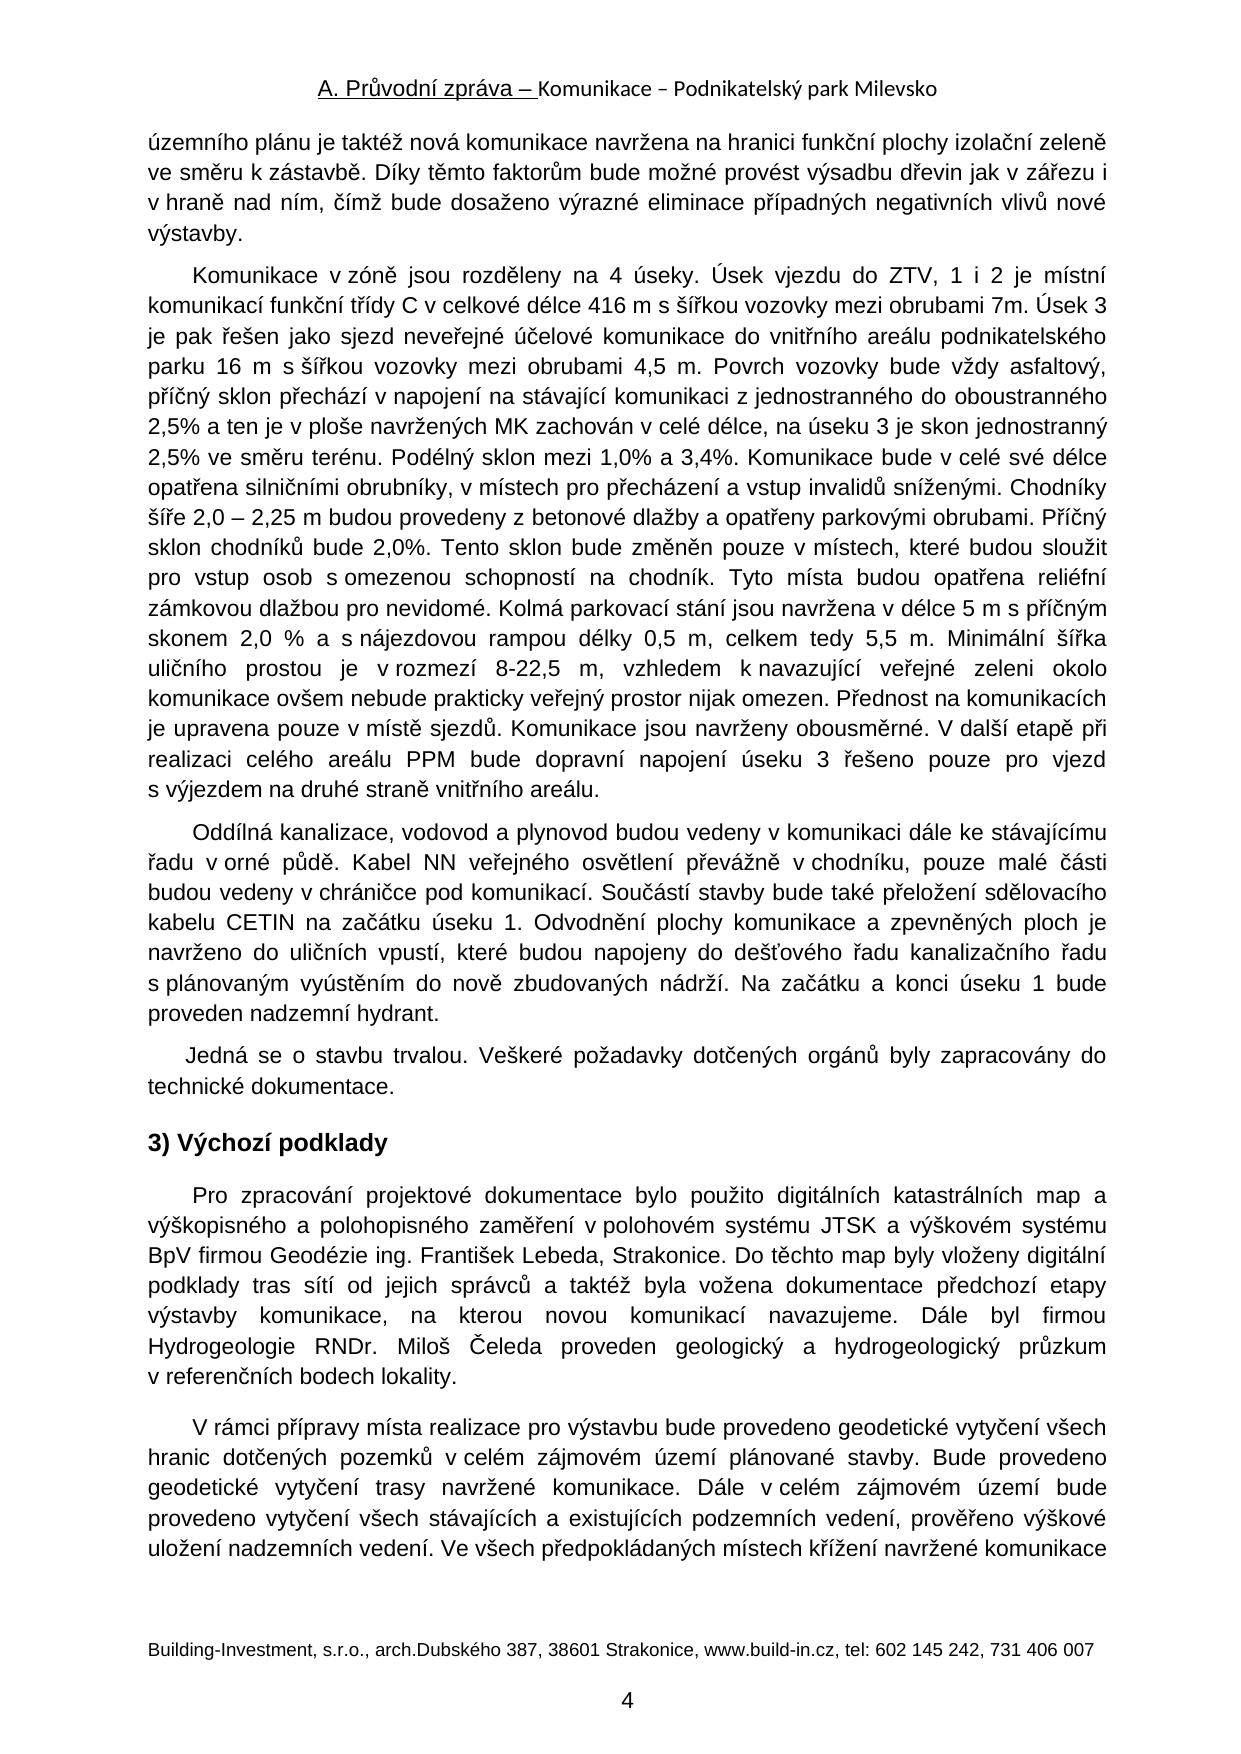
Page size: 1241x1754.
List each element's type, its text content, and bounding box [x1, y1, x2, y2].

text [148, 1414, 1107, 1561]
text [148, 129, 1107, 246]
text Pro zpracování projektové dokumentace bylo použito digitálních katastrálních map a výškopisného a polohopisného zaměření v polohovém systému JTSK a výškovém systému BpV firmou Geodézie ing. František Lebeda, Strakonice. Do těchto map byly vloženy digitální podklady tras sítí od jejich správců a taktéž byla vožena dokumentace předchozí etapy výstavby komunikace, na kterou novou komunikací navazujeme. Dále byl firmou Hydrogeologie RNDr. Miloš Čeleda proveden geologický a hydrogeologický průzkum v referenčních bodech lokality. [148, 1182, 1107, 1389]
subtitle 3) Výchozí podklady [148, 1128, 1107, 1157]
text Jedná se o stavbu trvalou. Veškeré požadavky dotčených orgánů byly zapracovány do technické dokumentace. [148, 1042, 1107, 1099]
text Komunikace v zóně jsou rozděleny na 4 úseky. Úsek vjezdu do ZTV, 1 i 2 je místní komunikací funkční třídy C v celkové délce 416 m s šířkou vozovky mezi obrubami 7m. Úsek 3 je pak řešen jako sjezd neveřejné účelové komunikace do vnitřního areálu podnikatelského parku 16 m s šířkou vozovky mezi obrubami 4,5 m. Povrch vozovky bude vždy asfaltový, příčný sklon přechází v napojení na stávající komunikaci z jednostranného do oboustranného 2,5% a ten je v ploše navržených MK zachován v celé délce, na úseku 3 je skon jednostranný 2,5% ve směru terénu. Podélný sklon mezi 1,0% a 3,4%. Komunikace bude v celé své délce opatřena silničními obrubníky, v místech pro přecházení a vstup invalidů sníženými. Chodníky šíře 2,0 – 2,25 m budou provedeny z betonové dlažby a opatřeny parkovými obrubami. Příčný sklon chodníků bude 2,0%. Tento sklon bude změněn pouze v místech, které budou sloužit pro vstup osob s omezenou schopností na chodník. Tyto místa budou opatřena reliéfní zámkovou dlažbou pro nevidomé. Kolmá parkovací stání jsou navržena v délce 5 m s příčným skonem 2,0 % a s nájezdovou rampou délky 0,5 m, celkem tedy 5,5 m. Minimální šířka uličního prostou je v rozmezí 8-22,5 m, vzhledem k navazující veřejné zeleni okolo komunikace ovšem nebude prakticky veřejný prostor nijak omezen. Přednost na komunikacích je upravena pouze v místě sjezdů. Komunikace jsou navrženy obousměrné. V další etapě při realizaci celého areálu PPM bude dopravní napojení úseku 3 řešeno pouze pro vjezd s výjezdem na druhé straně vnitřního areálu. [148, 262, 1107, 802]
text Oddílná kanalizace, vodovod a plynovod budou vedeny v komunikaci dále ke stávajícímu řadu v orné půdě. Kabel NN veřejného osvětlení převážně v chodníku, pouze malé části budou vedeny v chráničce pod komunikací. Součástí stavby bude také přeložení sdělovacího kabelu CETIN na začátku úseku 1. Odvodnění plochy komunikace a zpevněných ploch je navrženo do uličních vpustí, které budou napojeny do dešťového řadu kanalizačního řadu s plánovaným vyústěním do nově zbudovaných nádrží. Na začátku a konci úseku 1 bude proveden nadzemní hydrant. [148, 818, 1107, 1026]
